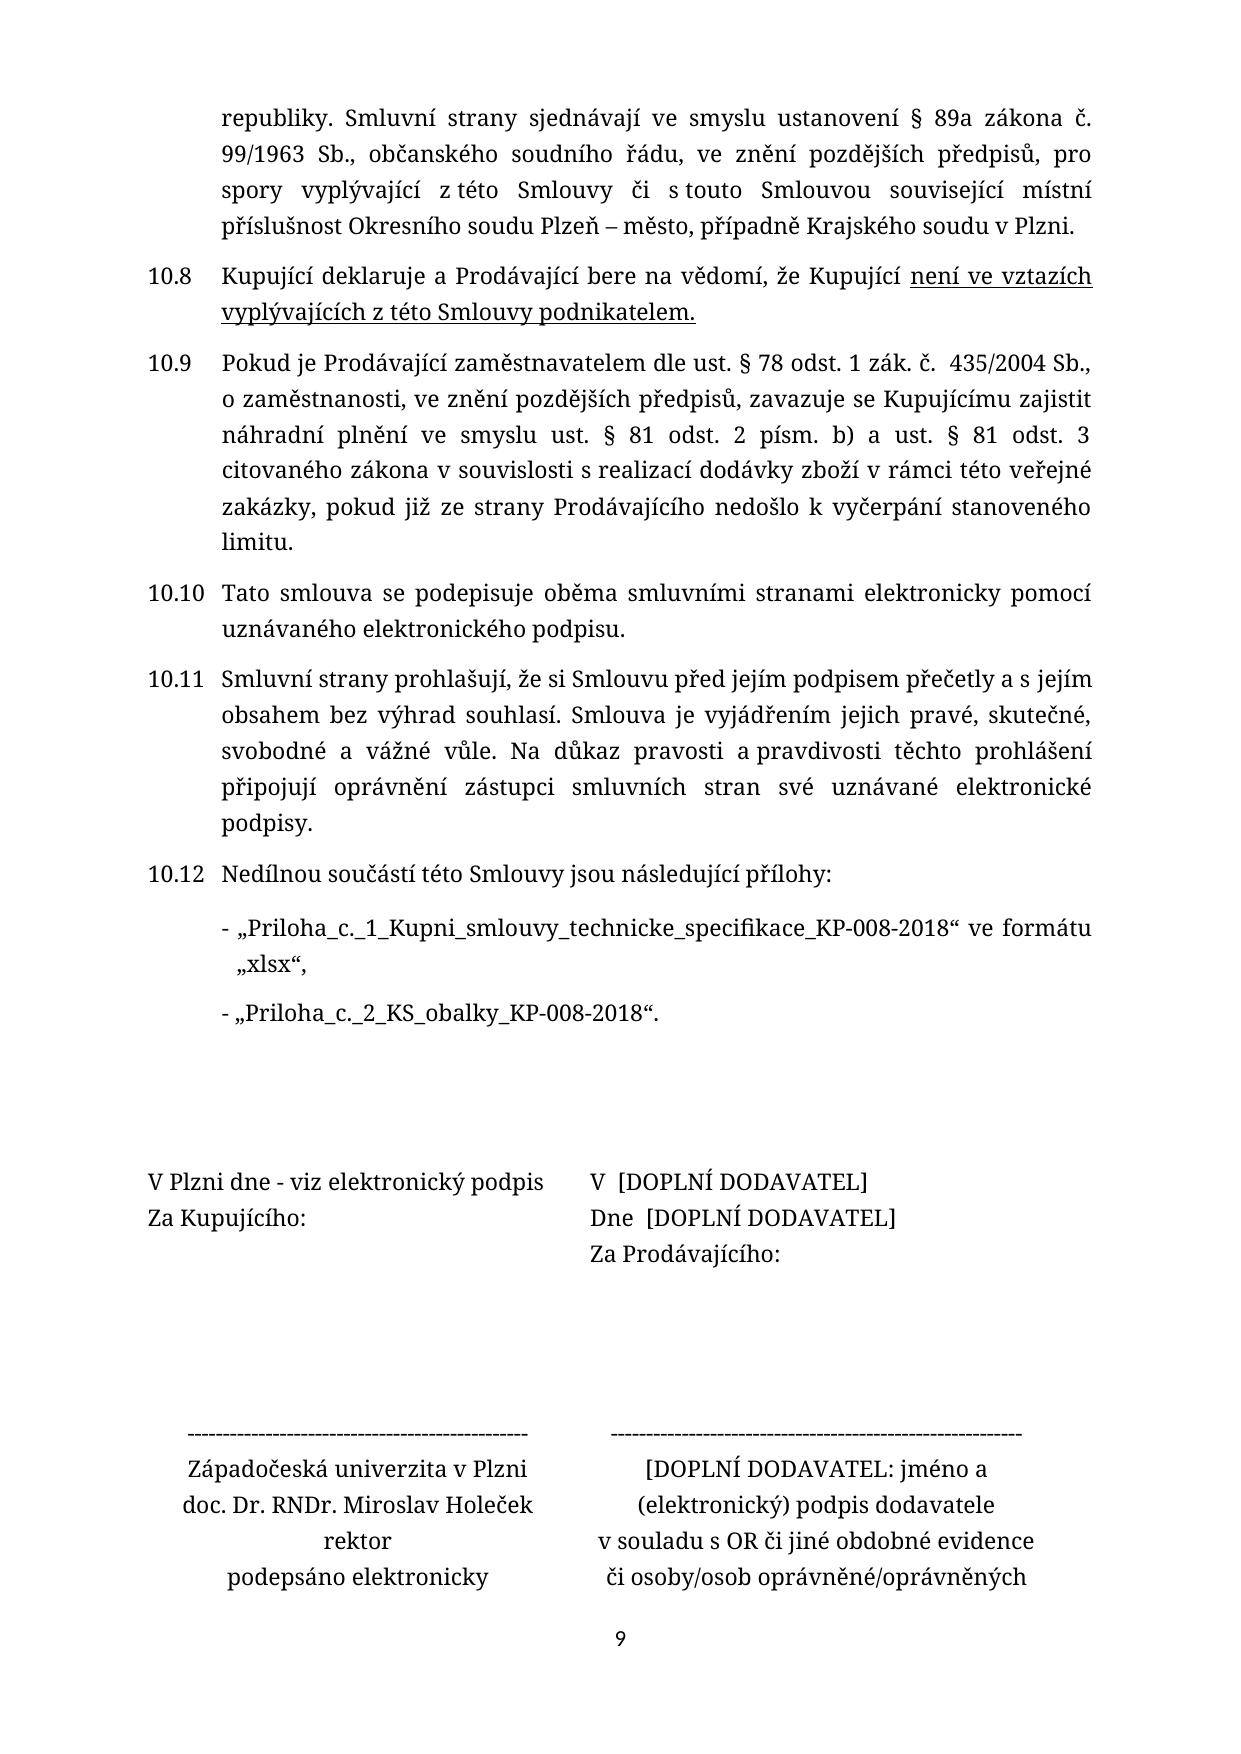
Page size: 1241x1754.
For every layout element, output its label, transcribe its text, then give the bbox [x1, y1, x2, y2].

text 10.10 Tato smlouva se podepisuje oběma smluvními stranami elektronicky pomocí uznávaného elektronického podpisu. [148, 577, 1092, 644]
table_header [136, 1166, 579, 1596]
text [148, 102, 1092, 241]
text - „Priloha_c._2_KS_obalky_KP-008-2018“. [222, 997, 1092, 1028]
text 10.9 Pokud je Prodávající zaměstnavatelem dle ust. § 78 odst. 1 zák. č. 435/2004 Sb., o zaměstnanosti, ve znění pozdějších předpisů, zavazuje se Kupujícímu zajistit náhradní plnění ve smyslu ust. § 81 odst. 2 písm. b) a ust. § 81 odst. 3 citovaného zákona v souvislosti s realizací dodávky zboží v rámci této veřejné zakázky, pokud již ze strany Prodávajícího nedošlo k vyčerpání stanoveného limitu. [148, 347, 1092, 558]
text 10.8 Kupující deklaruje a Prodávající bere na vědomí, že Kupující není ve vztazích vyplývajících z této Smlouvy podnikatelem. [148, 260, 1092, 327]
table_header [579, 1166, 1054, 1596]
text 10.12 Nedílnou součástí této Smlouvy jsou následující přílohy: [148, 858, 1092, 889]
text - „Priloha_c._1_Kupni_smlouvy_technicke_specifikace_KP-008-2018“ ve formátu „xlsx“, [222, 912, 1092, 979]
text 10.11 Smluvní strany prohlašují, že si Smlouvu před jejím podpisem přečetly a s jejím obsahem bez výhrad souhlasí. Smlouva je vyjádřením jejich pravé, skutečné, svobodné a vážné vůle. Na důkaz pravosti a pravdivosti těchto prohlášení připojují oprávnění zástupci smluvních stran své uznávané elektronické podpisy. [148, 663, 1092, 838]
